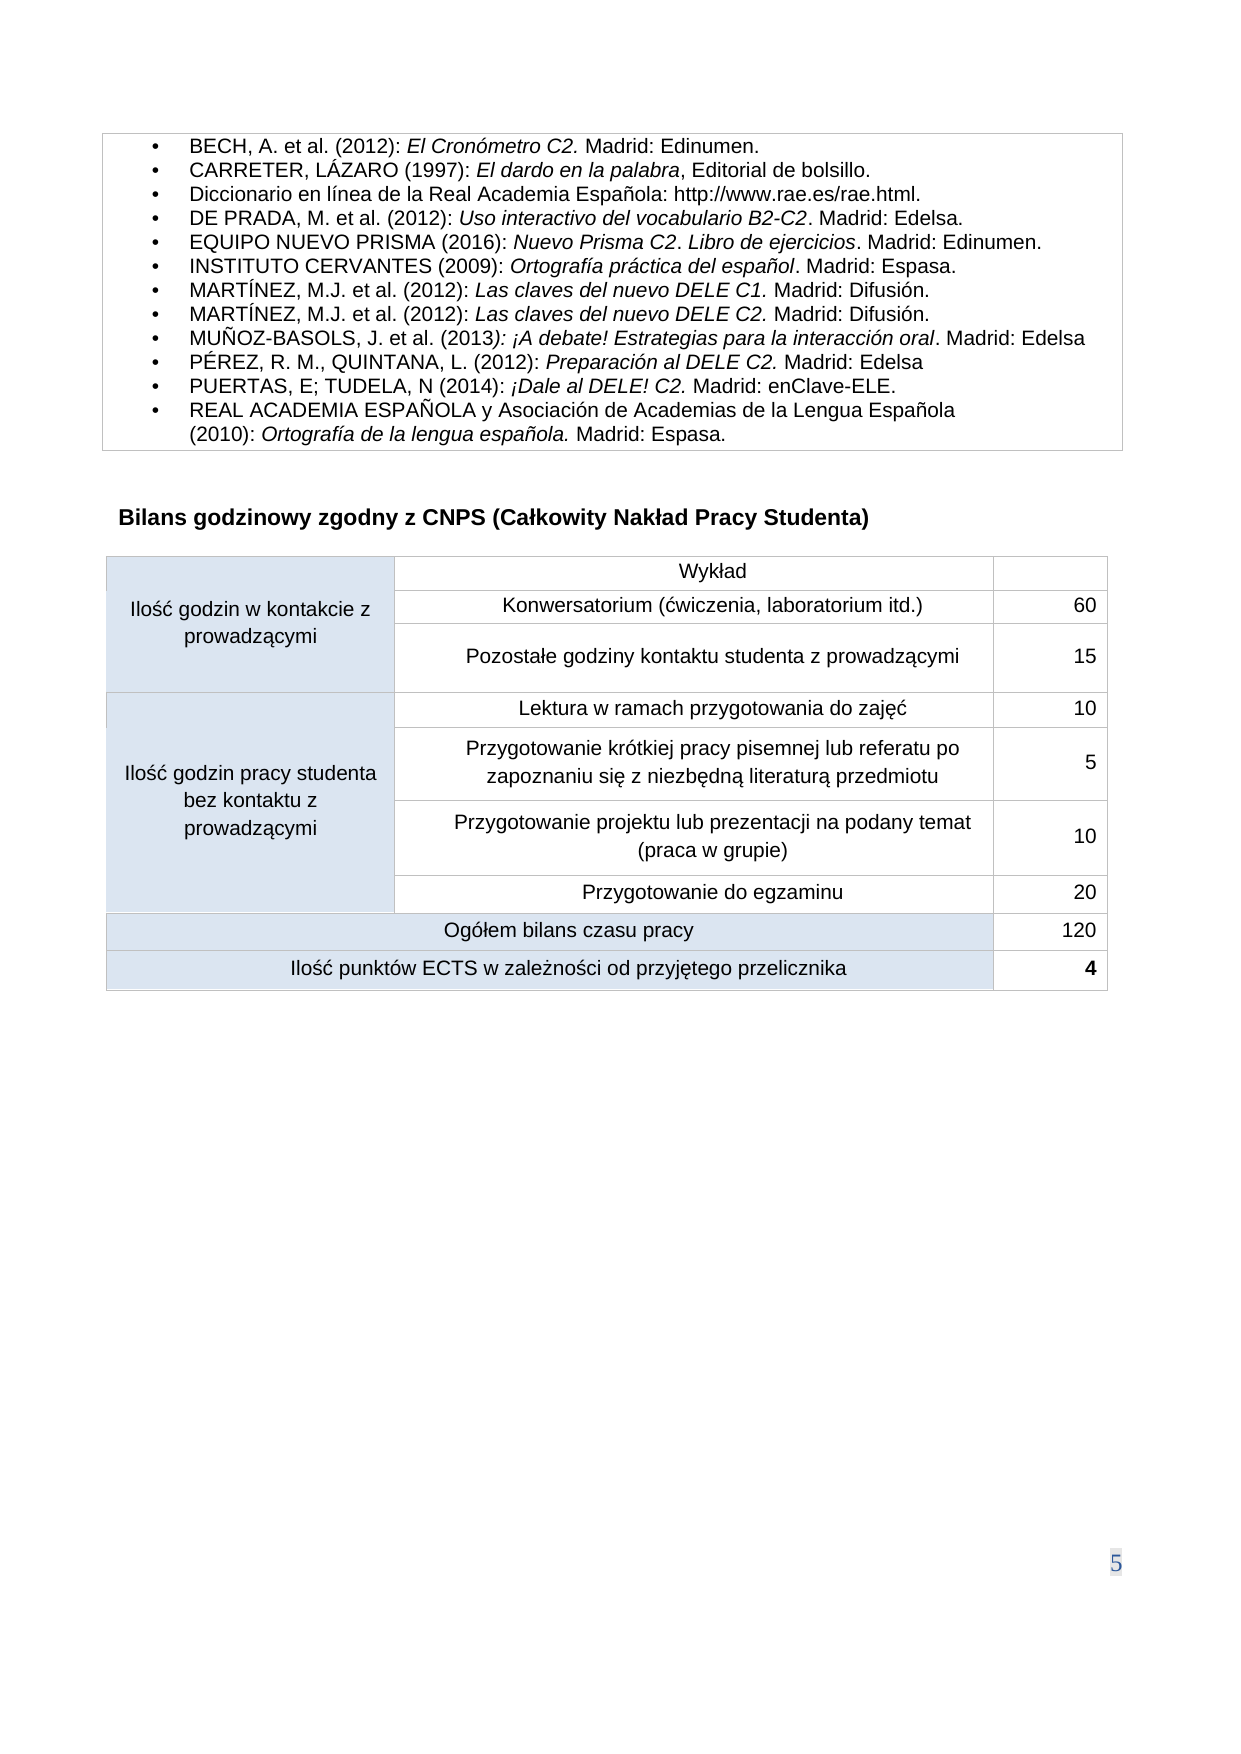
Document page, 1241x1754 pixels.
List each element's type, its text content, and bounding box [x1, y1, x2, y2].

table_header Ilość godzin w kontakcie z prowadzącymi [106, 557, 394, 692]
table_cell 10 [994, 693, 1107, 727]
table_cell 4 [994, 951, 1107, 989]
table_cell Przygotowanie krótkiej pracy pisemnej lub referatu po zapoznaniu się z niezbędną literaturą przedmiotu [395, 728, 993, 800]
table_cell 120 [994, 914, 1107, 950]
table_header [994, 557, 1107, 589]
table_header BECH, A. et al. (2012): El Cronómetro C2. Madrid: Edinumen. CARRETER, LÁZARO (1997): El dardo en la palabra, Editorial de bolsillo. Diccionario en línea de la Real Academia Española: http://www.rae.es/rae.html. DE PRADA, M. et al. (2012): Uso interactivo del vocabulario B2-C2. Madrid: Edelsa. EQUIPO NUEVO PRISMA (2016): Nuevo Prisma C2. Libro de ejercicios. Madrid: Edinumen. INSTITUTO CERVANTES (2009): Ortografía práctica del español. Madrid: Espasa. MARTÍNEZ, M.J. et al. (2012): Las claves del nuevo DELE C1. Madrid: Difusión. MARTÍNEZ, M.J. et al. (2012): Las claves del nuevo DELE C2. Madrid: Difusión. MUÑOZ-BASOLS, J. et al. (2013): ¡A debate! Estrategias para la interacción oral. Madrid: Edelsa PÉREZ, R. M., QUINTANA, L. (2012): Preparación al DELE C2. Madrid: Edelsa PUERTAS, E; TUDELA, N (2014): ¡Dale al DELE! C2. Madrid: enClave-ELE. REAL ACADEMIA ESPAÑOLA y Asociación de Academias de la Lengua Española (2010): Ortografía de la lengua española. Madrid: Espasa. [103, 134, 1122, 450]
table_cell 15 [994, 624, 1107, 692]
table_cell Pozostałe godziny kontaktu studenta z prowadzącymi [395, 624, 993, 692]
table_cell 20 [994, 876, 1107, 912]
table_cell 10 [994, 801, 1107, 875]
table_cell Przygotowanie projektu lub prezentacji na podany temat (praca w grupie) [395, 801, 993, 875]
table_cell 60 [994, 591, 1107, 623]
text Bilans godzinowy zgodny z CNPS (Całkowity Nakład Pracy Studenta) [118, 503, 1122, 530]
table_header Wykład [395, 557, 993, 589]
table_cell Konwersatorium (ćwiczenia, laboratorium itd.) [395, 591, 993, 623]
table_cell Ilość punktów ECTS w zależności od przyjętego przelicznika [107, 951, 993, 989]
table_cell 5 [994, 728, 1107, 800]
table_cell Lektura w ramach przygotowania do zajęć [395, 693, 993, 727]
table_cell Ilość godzin pracy studenta bez kontaktu z prowadzącymi [106, 693, 394, 912]
table_cell Przygotowanie do egzaminu [395, 876, 993, 912]
table_cell Ogółem bilans czasu pracy [107, 914, 993, 950]
